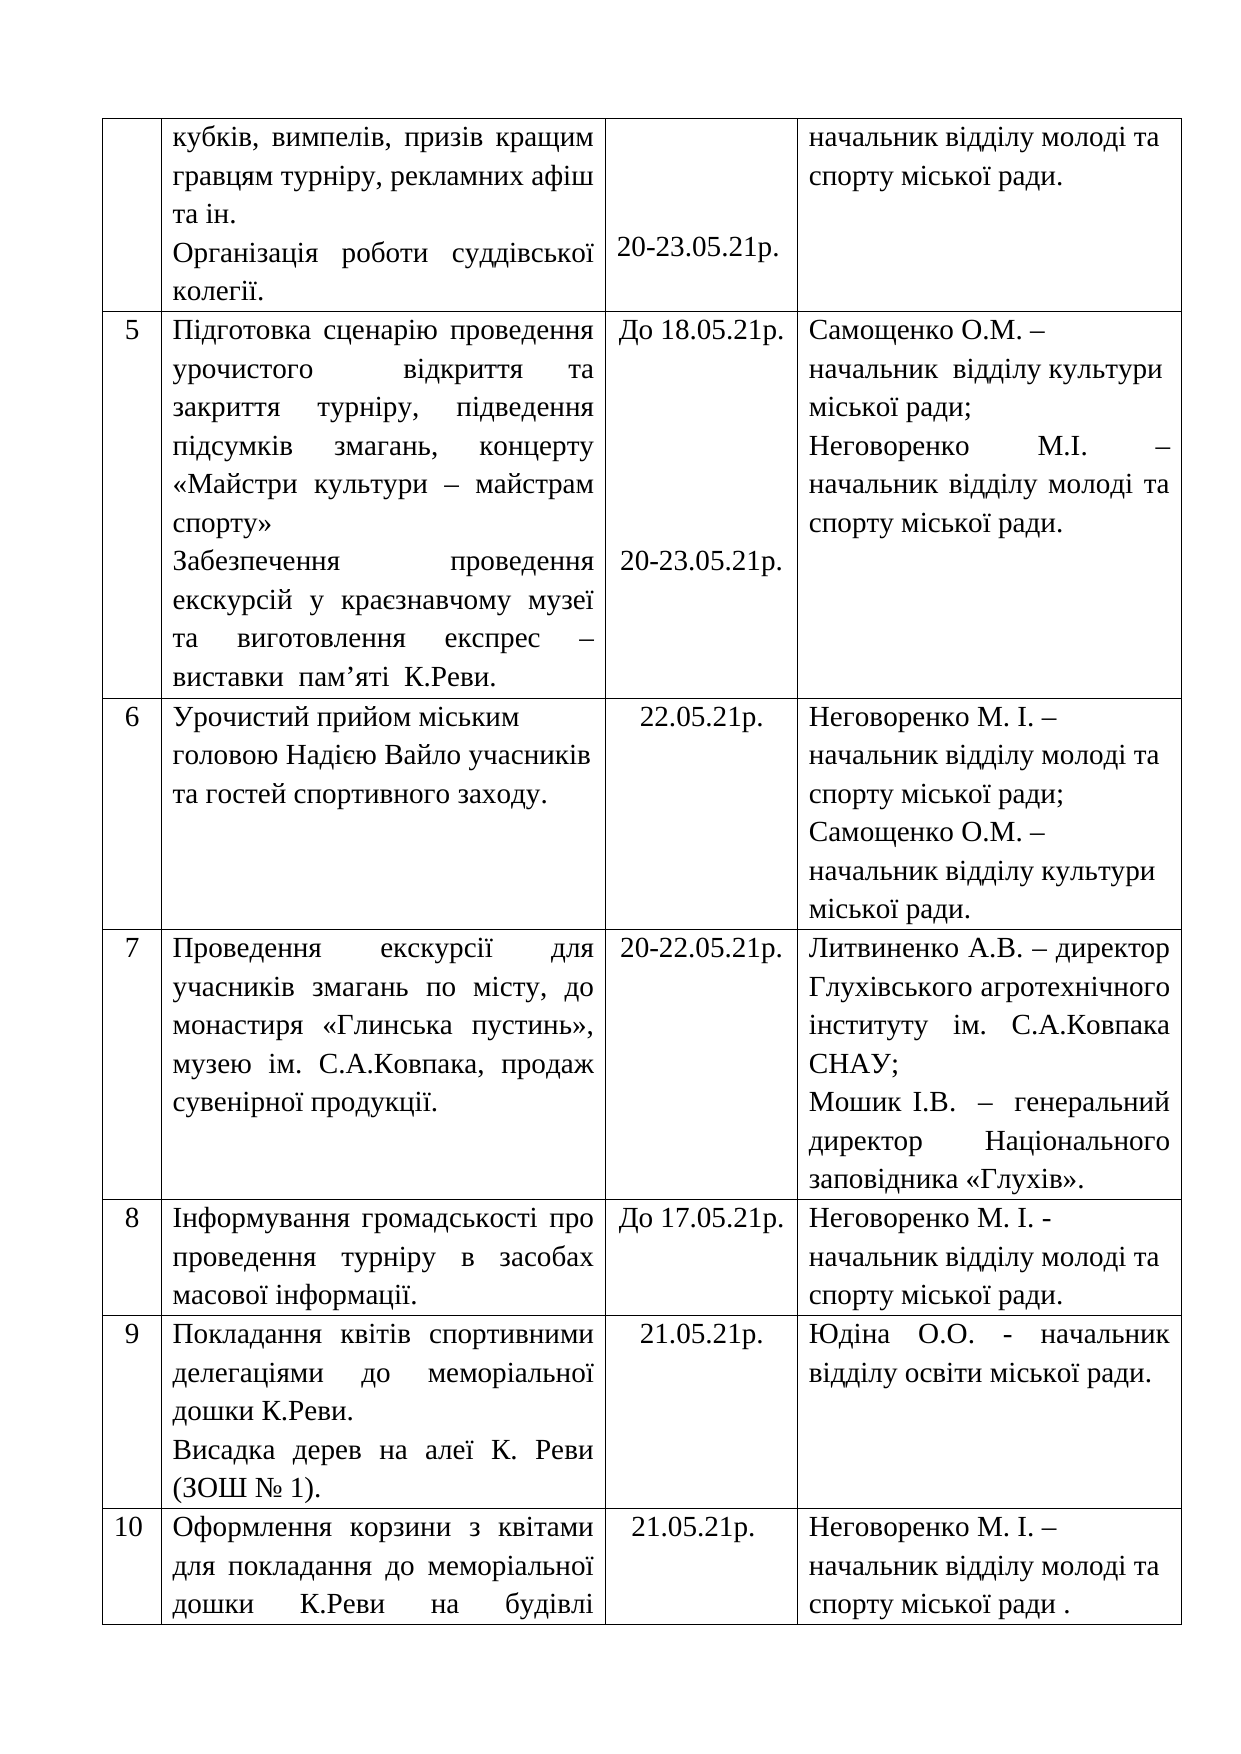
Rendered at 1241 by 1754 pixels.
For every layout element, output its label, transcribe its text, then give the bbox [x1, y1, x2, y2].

table_cell 20-22.05.21р. [606, 930, 797, 1199]
table_cell 8 [103, 1200, 161, 1315]
table_cell 4 [103, 119, 161, 311]
table_cell 21.05.21р. [606, 1509, 797, 1624]
table_cell До 17.05.21р. [606, 1200, 797, 1315]
table_cell 10 [103, 1509, 161, 1624]
table_cell Урочистий прийом міським головою Надією Вайло учасників та гостей спортивного заходу. [162, 699, 605, 929]
table_cell 21.05.21р. [606, 1316, 797, 1508]
table_cell 9 [103, 1316, 161, 1508]
table_cell Інформування громадськості про проведення турніру в засобах масової інформації. [162, 1200, 605, 1315]
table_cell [162, 1509, 605, 1624]
table_cell Юдіна О.О. - начальник відділу освіти міської ради. [798, 1316, 1181, 1508]
table_cell 5 [103, 312, 161, 698]
table_cell Неговоренко М. І. – начальник відділу молоді та спорту міської ради; Самощенко О.М. – начальник відділу культури міської ради. [798, 699, 1181, 929]
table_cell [606, 119, 797, 311]
table_cell 22.05.21р. [606, 699, 797, 929]
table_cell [162, 119, 605, 311]
table_cell Підготовка сценарію проведення урочистого відкриття та закриття турніру, підведення підсумків змагань, концерту «Майстри культури – майстрам спорту» Забезпечення проведення екскурсій у краєзнавчому музеї та виготовлення експрес – виставки пам’яті К.Реви. [162, 312, 605, 698]
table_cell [798, 119, 1181, 311]
table_cell Покладання квітів спортивними делегаціями до меморіальної дошки К.Реви. Висадка дерев на алеї К. Реви (ЗОШ № 1). [162, 1316, 605, 1508]
table_cell 6 [103, 699, 161, 929]
table_cell Литвиненко А.В. – директор Глухівського агротехнічного інституту ім. С.А.Ковпака СНАУ; Мошик І.В. – генеральний директор Національного заповідника «Глухів». [798, 930, 1181, 1199]
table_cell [798, 1509, 1181, 1624]
table_cell 7 [103, 930, 161, 1199]
table_cell До 18.05.21р. 20-23.05.21р. [606, 312, 797, 698]
table_cell Неговоренко М. І. - начальник відділу молоді та спорту міської ради. [798, 1200, 1181, 1315]
table_cell Проведення екскурсії для учасників змагань по місту, до монастиря «Глинська пустинь», музею ім. С.А.Ковпака, продаж сувенірної продукції. [162, 930, 605, 1199]
table_cell Самощенко О.М. – начальник відділу культури міської ради; Неговоренко М.І. – начальник відділу молоді та спорту міської ради. [798, 312, 1181, 698]
